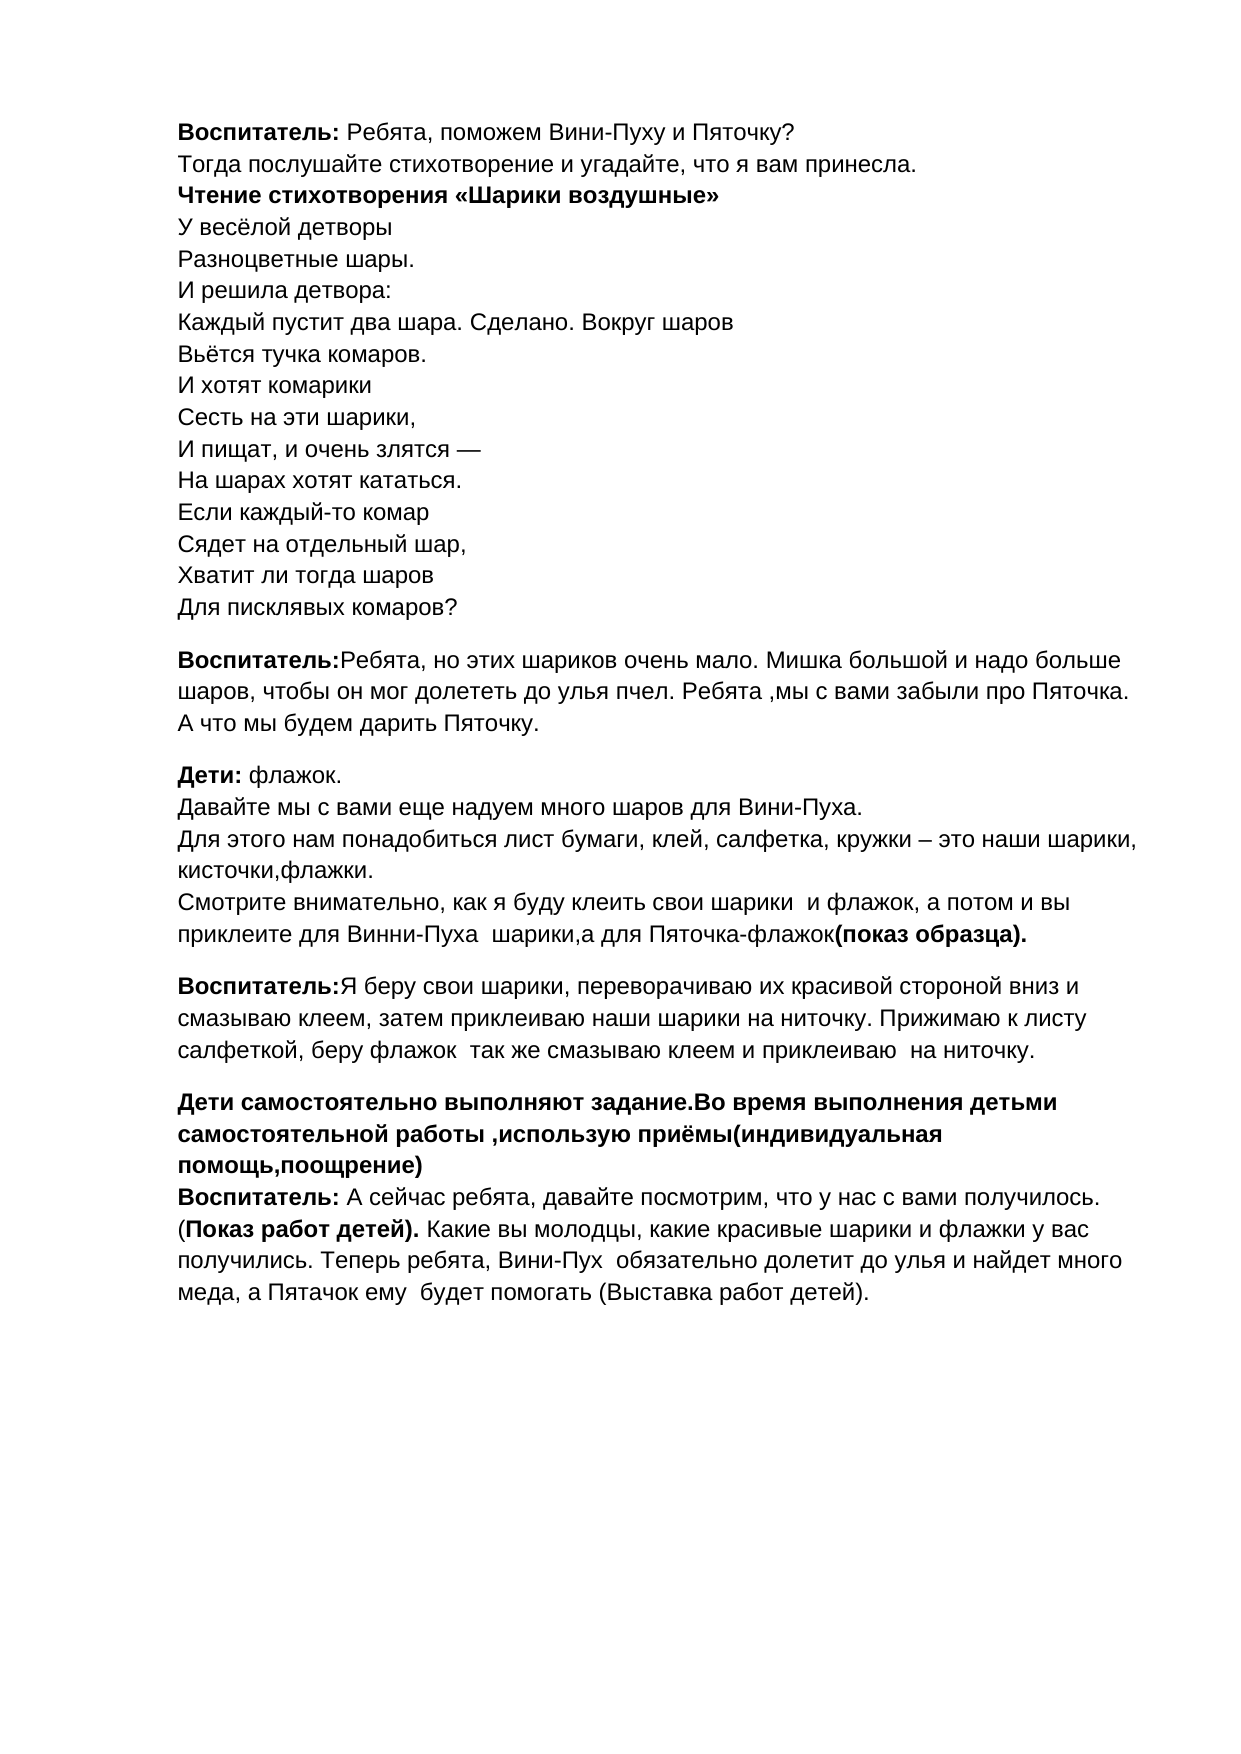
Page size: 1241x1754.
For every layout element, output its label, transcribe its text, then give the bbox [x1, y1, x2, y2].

text Воспитатель: Ребята, поможем Вини-Пуху и Пяточку? Тогда послушайте стихотворение и угадайте, что я вам принесла. Чтение стихотворения «Шарики воздушные» У весёлой детворы Разноцветные шары. И решила детвора: Каждый пустит два шара. Сделано. Вокруг шаров Вьётся тучка комаров. И хотят комарики Сесть на эти шарики, И пищат, и очень злятся — На шарах хотят кататься. Если каждый-то комар Сядет на отдельный шар, Хватит ли тогда шаров Для писклявых комаров? [177, 118, 1152, 621]
text Дети самостоятельно выполняют задание.Во время выполнения детьми самостоятельной работы ,использую приёмы(индивидуальная помощь,поощрение) Воспитатель: А сейчас ребята, давайте посмотрим, что у нас с вами получилось. (Показ работ детей). Какие вы молодцы, какие красивые шарики и флажки у вас получились. Теперь ребята, Вини-Пух обязательно долетит до улья и найдет много меда, а Пятачок ему будет помогать (Выставка работ детей). [177, 1088, 1152, 1306]
text Дети: флажок. Давайте мы с вами еще надуем много шаров для Вини-Пуха. Для этого нам понадобиться лист бумаги, клей, салфетка, кружки – это наши шарики, кисточки,флажки. Смотрите внимательно, как я буду клеить свои шарики и флажок, а потом и вы приклеите для Винни-Пуха шарики,а для Пяточка-флажок(показ образца). [177, 761, 1152, 947]
text Воспитатель:Я беру свои шарики, переворачиваю их красивой стороной вниз и смазываю клеем, затем приклеиваю наши шарики на ниточку. Прижимаю к листу салфеткой, беру флажок так же смазываю клеем и приклеиваю на ниточку. [177, 972, 1152, 1063]
text Воспитатель:Ребята, но этих шариков очень мало. Мишка большой и надо больше шаров, чтобы он мог долететь до улья пчел. Ребята ,мы с вами забыли про Пяточка. А что мы будем дарить Пяточку. [177, 646, 1152, 737]
